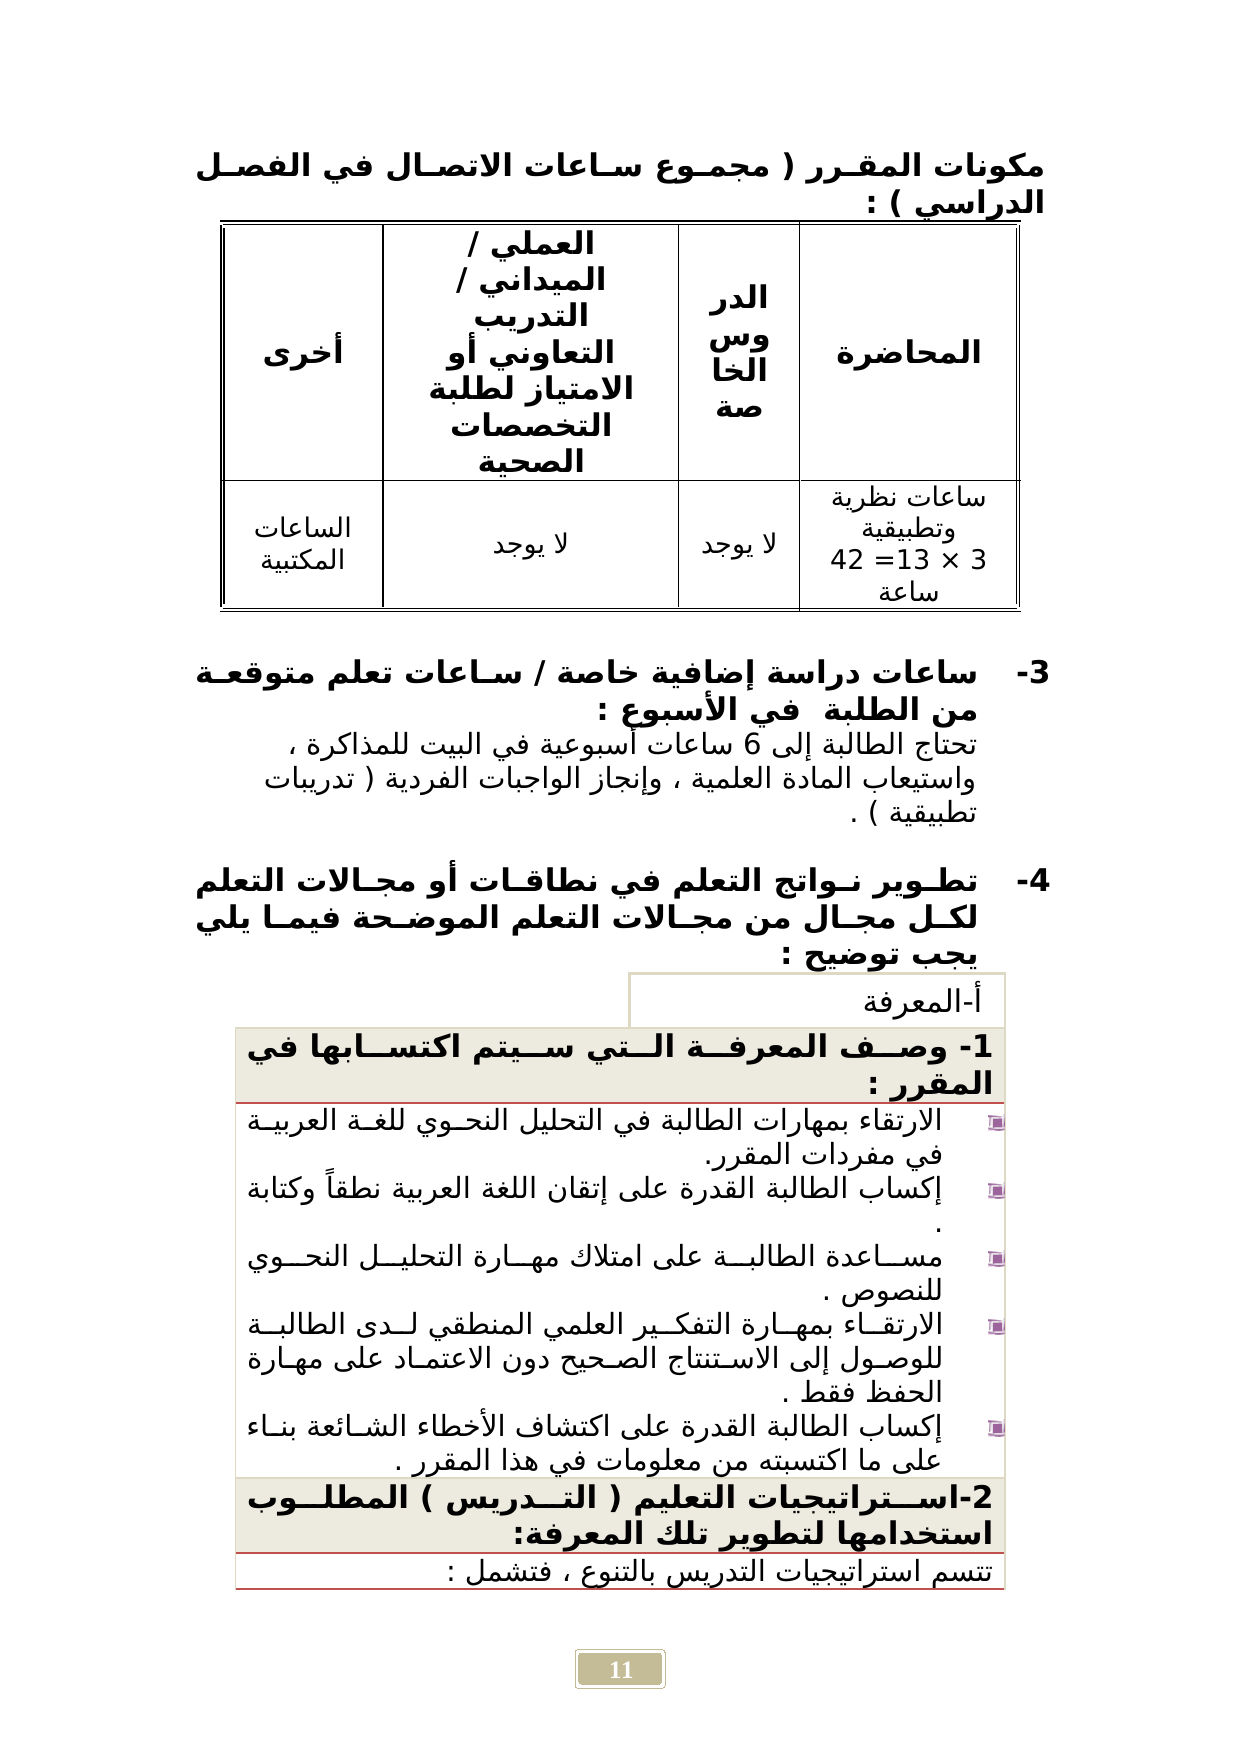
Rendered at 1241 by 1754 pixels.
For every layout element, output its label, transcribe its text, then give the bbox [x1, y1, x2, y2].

picture [988, 1114, 1005, 1131]
table_cell الارتقاء بمهارات الطالبة في التحليل النحوي للغة العربية في مفردات المقرر. إكساب الطالبة القدرة على إتقان اللغة العربية نطقاً وكتابة . مساعدة الطالبة على امتلاك مهارة التحليل النحوي للنصوص . الارتقاء بمهارة التفكير العلمي المنطقي لدى الطالبة للوصول إلى الاستنتاج الصحيح دون الاعتماد على مهارة الحفظ فقط . إكساب الطالبة القدرة على اكتشاف الأخطاء الشائعة بناء على ما اكتسبته من معلومات في هذا المقرر . [236, 1104, 1004, 1477]
picture [988, 1318, 1005, 1335]
table_cell الساعات المكتبية [222, 481, 382, 607]
table_cell لا يوجد [384, 481, 678, 607]
table_header أخرى [222, 222, 383, 479]
list تطوير نواتج التعلم في نطاقات أو مجالات التعلم لكل مجال من مجالات التعلم الموضحة فيما يلي يجب توضيح : [195, 863, 1016, 972]
picture [988, 1250, 1005, 1267]
table_header أ-المعرفة [631, 975, 1004, 1027]
table_cell ساعات نظرية وتطبيقية 3 × 13= 42 ساعة [800, 481, 1018, 607]
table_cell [236, 1554, 1004, 1588]
table_header العملي / الميداني / التدريب التعاوني أو الامتياز لطلبة التخصصات الصحية [384, 225, 678, 479]
picture [988, 1182, 1005, 1199]
text 2 - مكونات المقرر ( مجموع ساعات الاتصال في الفصل الدراسي ) : [195, 148, 1045, 220]
table_header المحاضرة [800, 222, 1018, 479]
table_cell 2-استراتيجيات التعليم ( التدريس ) المطلوب استخدامها لتطوير تلك المعرفة: [236, 1479, 1004, 1552]
list ساعات دراسة إضافية خاصة / ساعات تعلم متوقعة من الطلبة في الأسبوع : [195, 655, 1016, 727]
text تحتاج الطالبة إلى 6 ساعات أسبوعية في البيت للمذاكرة ، واستيعاب المادة العلمية ، وإنجاز الواجبات الفردية ( تدريبات تطبيقية ) . [195, 727, 977, 829]
table_cell 1- وصف المعرفة التي سيتم اكتسابها في المقرر : [236, 1029, 1004, 1102]
picture [988, 1419, 1005, 1437]
table_cell لا يوجد [679, 481, 799, 607]
table_header الدروس الخاصة [679, 225, 799, 479]
